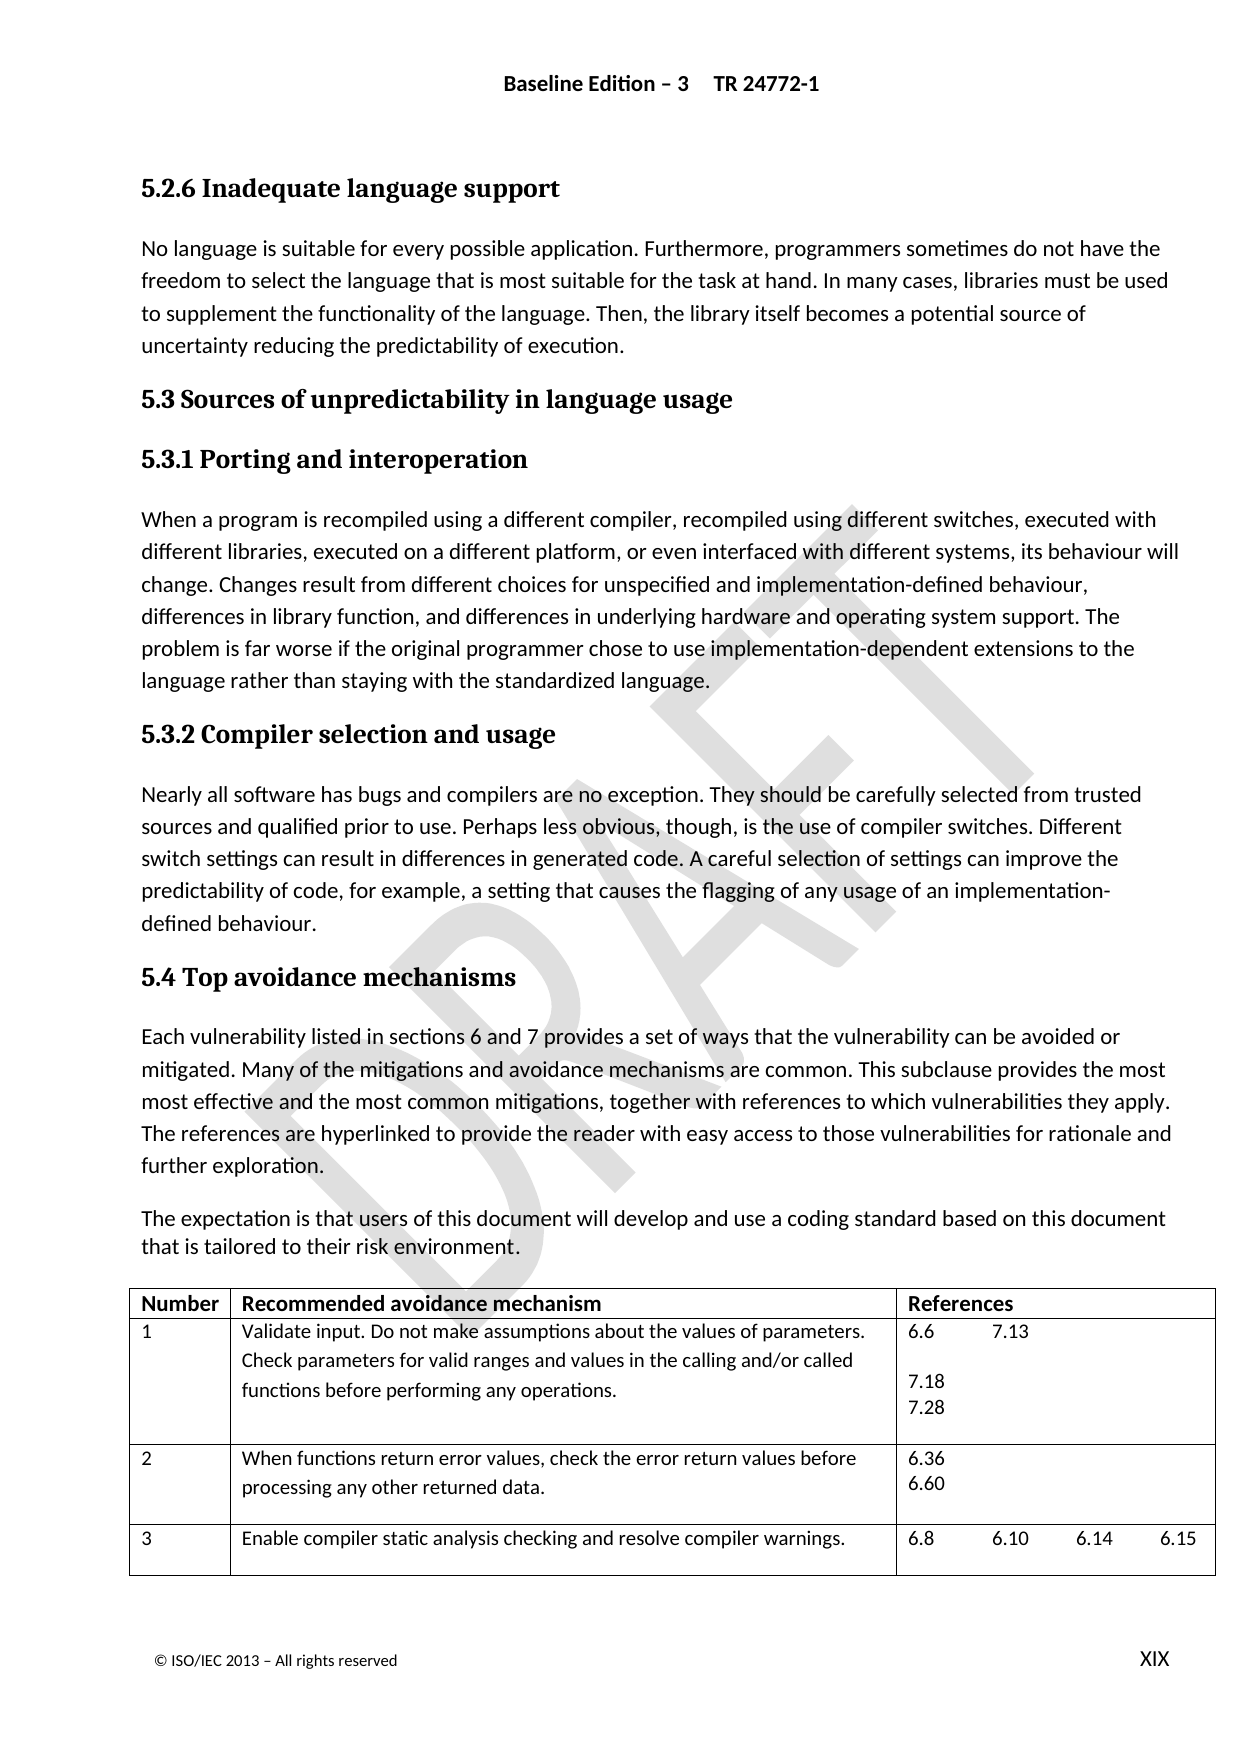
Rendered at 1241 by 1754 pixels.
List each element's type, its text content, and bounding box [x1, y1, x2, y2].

subtitle 5.2.6 Inadequate language support [141, 173, 1182, 205]
text When a program is recompiled using a different compiler, recompiled using different switches, executed with different libraries, executed on a different platform, or even interfaced with different systems, its behaviour will change. Changes result from different choices for unspecified and implementation-defined behaviour, differences in library function, and differences in underlying hardware and operating system support. The problem is far worse if the original programmer chose to use implementation-dependent extensions to the language rather than staying with the standardized language. [141, 505, 1182, 694]
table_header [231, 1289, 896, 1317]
subtitle 5.3 Sources of unpredictability in language usage [141, 384, 1182, 415]
text No language is suitable for every possible application. Furthermore, programmers sometimes do not have the freedom to select the language that is most suitable for the task at hand. In many cases, libraries must be used to supplement the functionality of the language. Then, the library itself becomes a potential source of uncertainty reducing the predictability of execution. [141, 234, 1182, 359]
text Nearly all software has bugs and compilers are no exception. They should be carefully selected from trusted sources and qualified prior to use. Perhaps less obvious, though, is the use of compiler switches. Different switch settings can result in differences in generated code. A careful selection of settings can improve the predictability of code, for example, a setting that causes the flagging of any usage of an implementation-defined behaviour. [141, 780, 1182, 937]
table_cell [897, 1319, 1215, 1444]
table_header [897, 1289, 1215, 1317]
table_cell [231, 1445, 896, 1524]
text Each vulnerability listed in sections 6 and 7 provides a set of ways that the vulnerability can be avoided or mitigated. Many of the mitigations and avoidance mechanisms are common. This subclause provides the most most effective and the most common mitigations, together with references to which vulnerabilities they apply. The references are hyperlinked to provide the reader with easy access to those vulnerabilities for rationale and further exploration. [141, 1022, 1182, 1179]
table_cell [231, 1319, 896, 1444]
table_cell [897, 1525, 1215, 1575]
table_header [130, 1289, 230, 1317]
subtitle 5.4 Top avoidance mechanisms [141, 962, 1182, 993]
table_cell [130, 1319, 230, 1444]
subtitle 5.3.2 Compiler selection and usage [141, 719, 1182, 750]
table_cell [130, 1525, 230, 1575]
subtitle 5.3.1 Porting and interoperation [141, 444, 1182, 476]
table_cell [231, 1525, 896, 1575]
text The expectation is that users of this document will develop and use a coding standard based on this document that is tailored to their risk environment. [141, 1204, 1182, 1260]
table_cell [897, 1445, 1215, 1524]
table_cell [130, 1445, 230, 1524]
